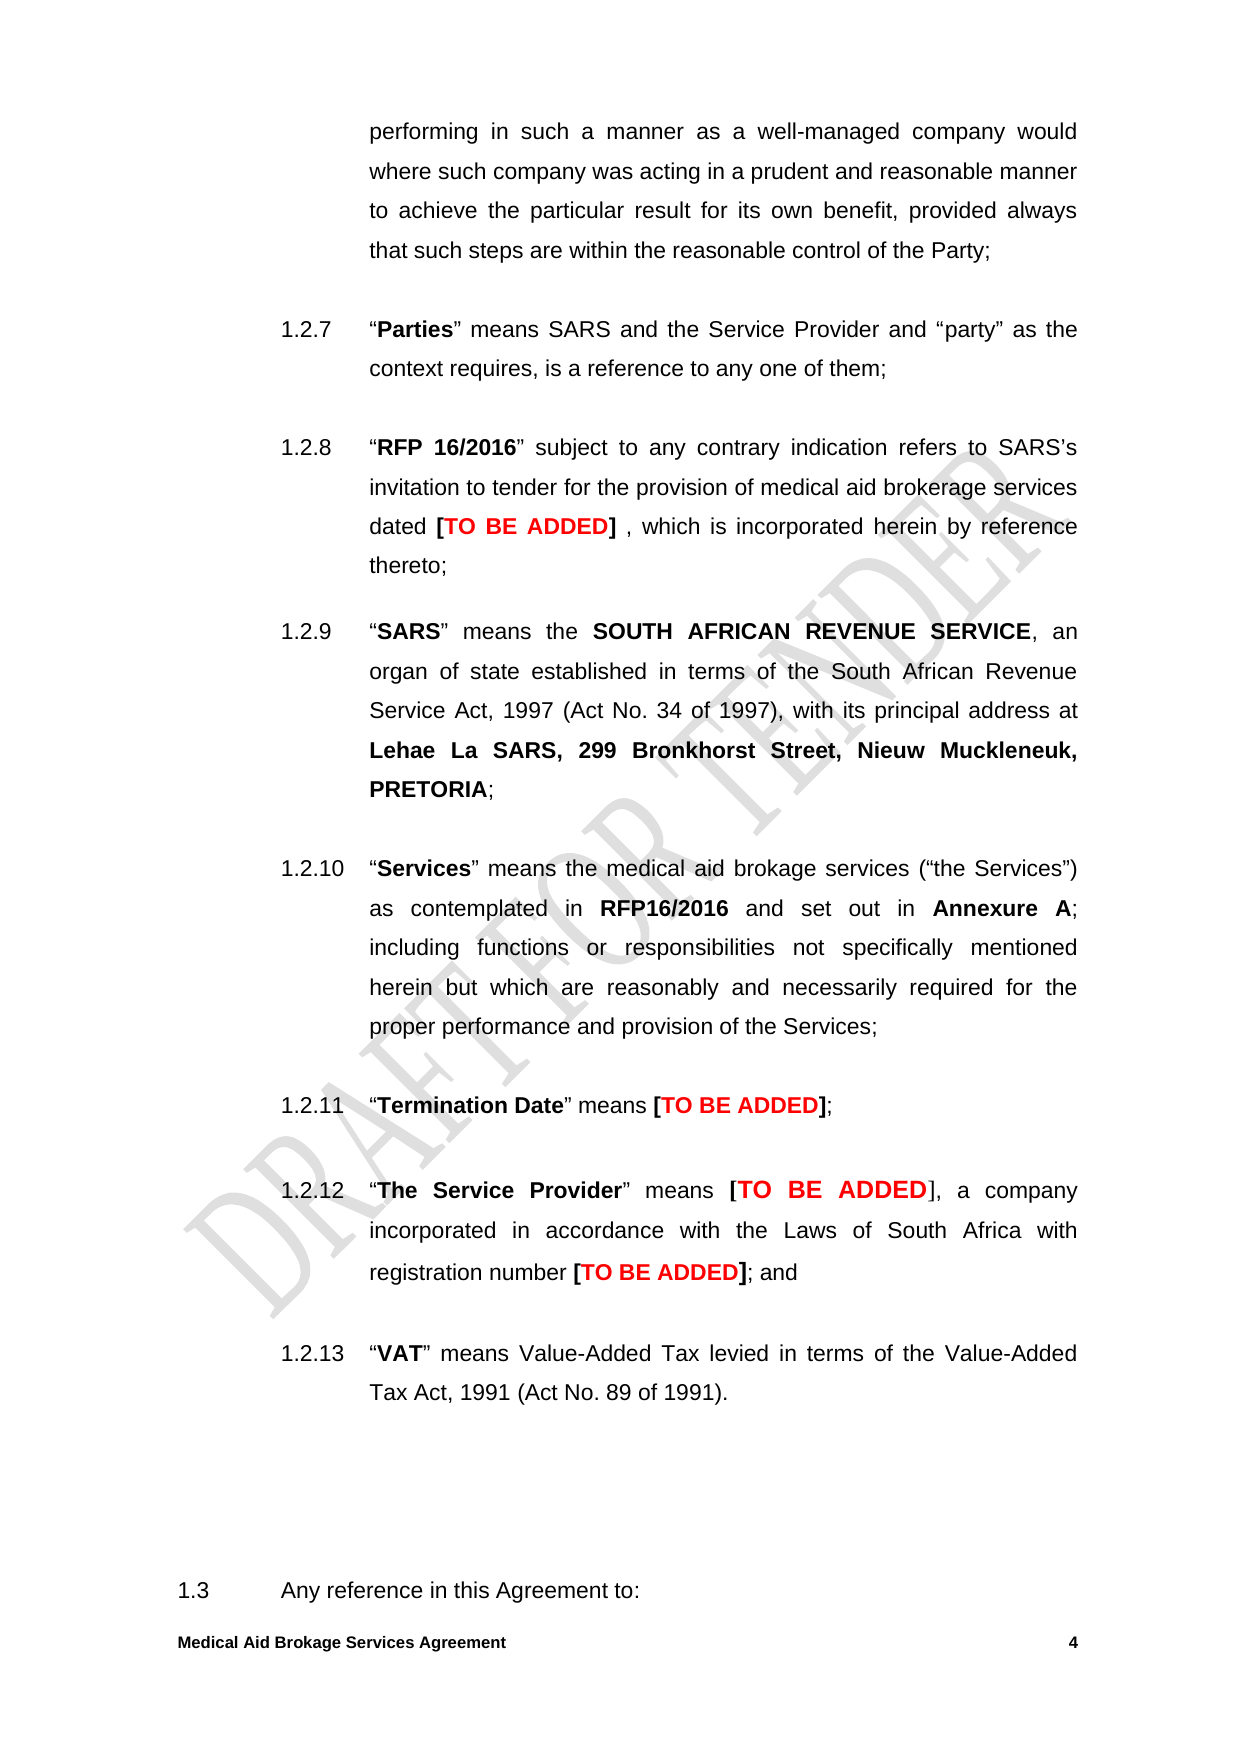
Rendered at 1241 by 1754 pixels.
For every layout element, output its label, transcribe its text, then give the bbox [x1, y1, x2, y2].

list “The Service Provider” means [TO BE ADDED], a company incorporated in accordance with the Laws of South Africa with registration number [TO BE ADDED]; and [281, 1174, 1078, 1286]
list “RFP 16/2016” subject to any contrary indication refers to SARS’s invitation to tender for the provision of medical aid brokerage services dated [TO BE ADDED] , which is incorporated herein by reference thereto; [281, 434, 1078, 579]
list “SARS” means the SOUTH AFRICAN REVENUE SERVICE, an organ of state established in terms of the South African Revenue Service Act, 1997 (Act No. 34 of 1997), with its principal address at Lehae La SARS, 299 Bronkhorst Street, Nieuw Muckleneuk, PRETORIA; [281, 618, 1078, 802]
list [281, 118, 1078, 263]
list “Parties” means SARS and the Service Provider and “party” as the context requires, is a reference to any one of them; [281, 316, 1078, 381]
list “Termination Date” means [TO BE ADDED]; [281, 1092, 1078, 1118]
list “VAT” means Value-Added Tax levied in terms of the Value-Added Tax Act, 1991 (Act No. 89 of 1991). [281, 1340, 1078, 1406]
list Any reference in this Agreement to: [177, 1577, 1078, 1603]
list “Services” means the medical aid brokage services (“the Services”) as contemplated in RFP16/2016 and set out in Annexure A; including functions or responsibilities not specifically mentioned herein but which are reasonably and necessarily required for the proper performance and provision of the Services; [281, 855, 1078, 1039]
